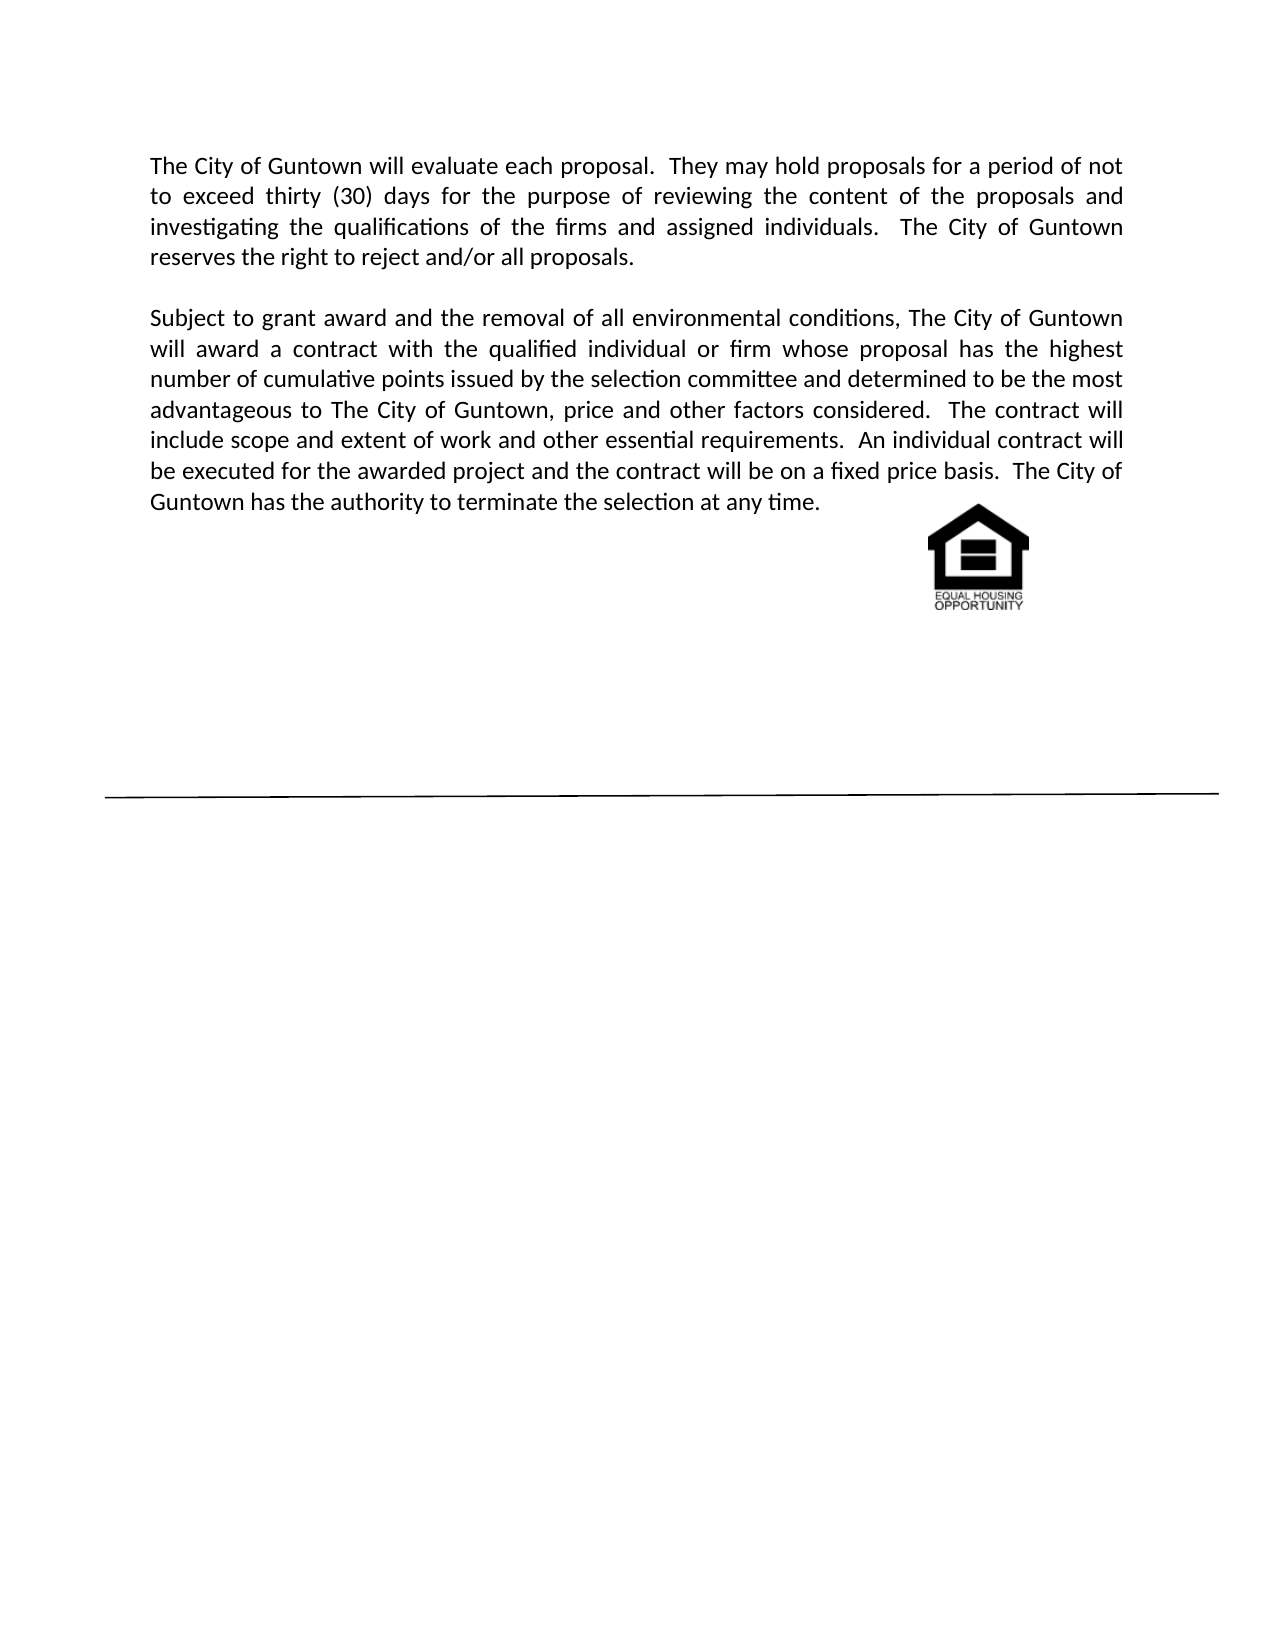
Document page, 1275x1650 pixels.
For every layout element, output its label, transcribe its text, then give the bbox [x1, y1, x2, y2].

text The City of Guntown will evaluate each proposal. They may hold proposals for a period of not to exceed thirty (30) days for the purpose of reviewing the content of the proposals and investigating the qualifications of the firms and assigned individuals. The City of Guntown reserves the right to reject and/or all proposals. [150, 150, 1125, 272]
text Subject to grant award and the removal of all environmental conditions, The City of Guntown will award a contract with the qualified individual or firm whose proposal has the highest number of cumulative points issued by the selection committee and determined to be the most advantageous to The City of Guntown, price and other factors considered. The contract will include scope and extent of work and other essential requirements. An individual contract will be executed for the awarded project and the contract will be on a fixed price basis. The City of Guntown has the authority to terminate the selection at any time. [150, 303, 1125, 516]
picture [928, 503, 1029, 610]
